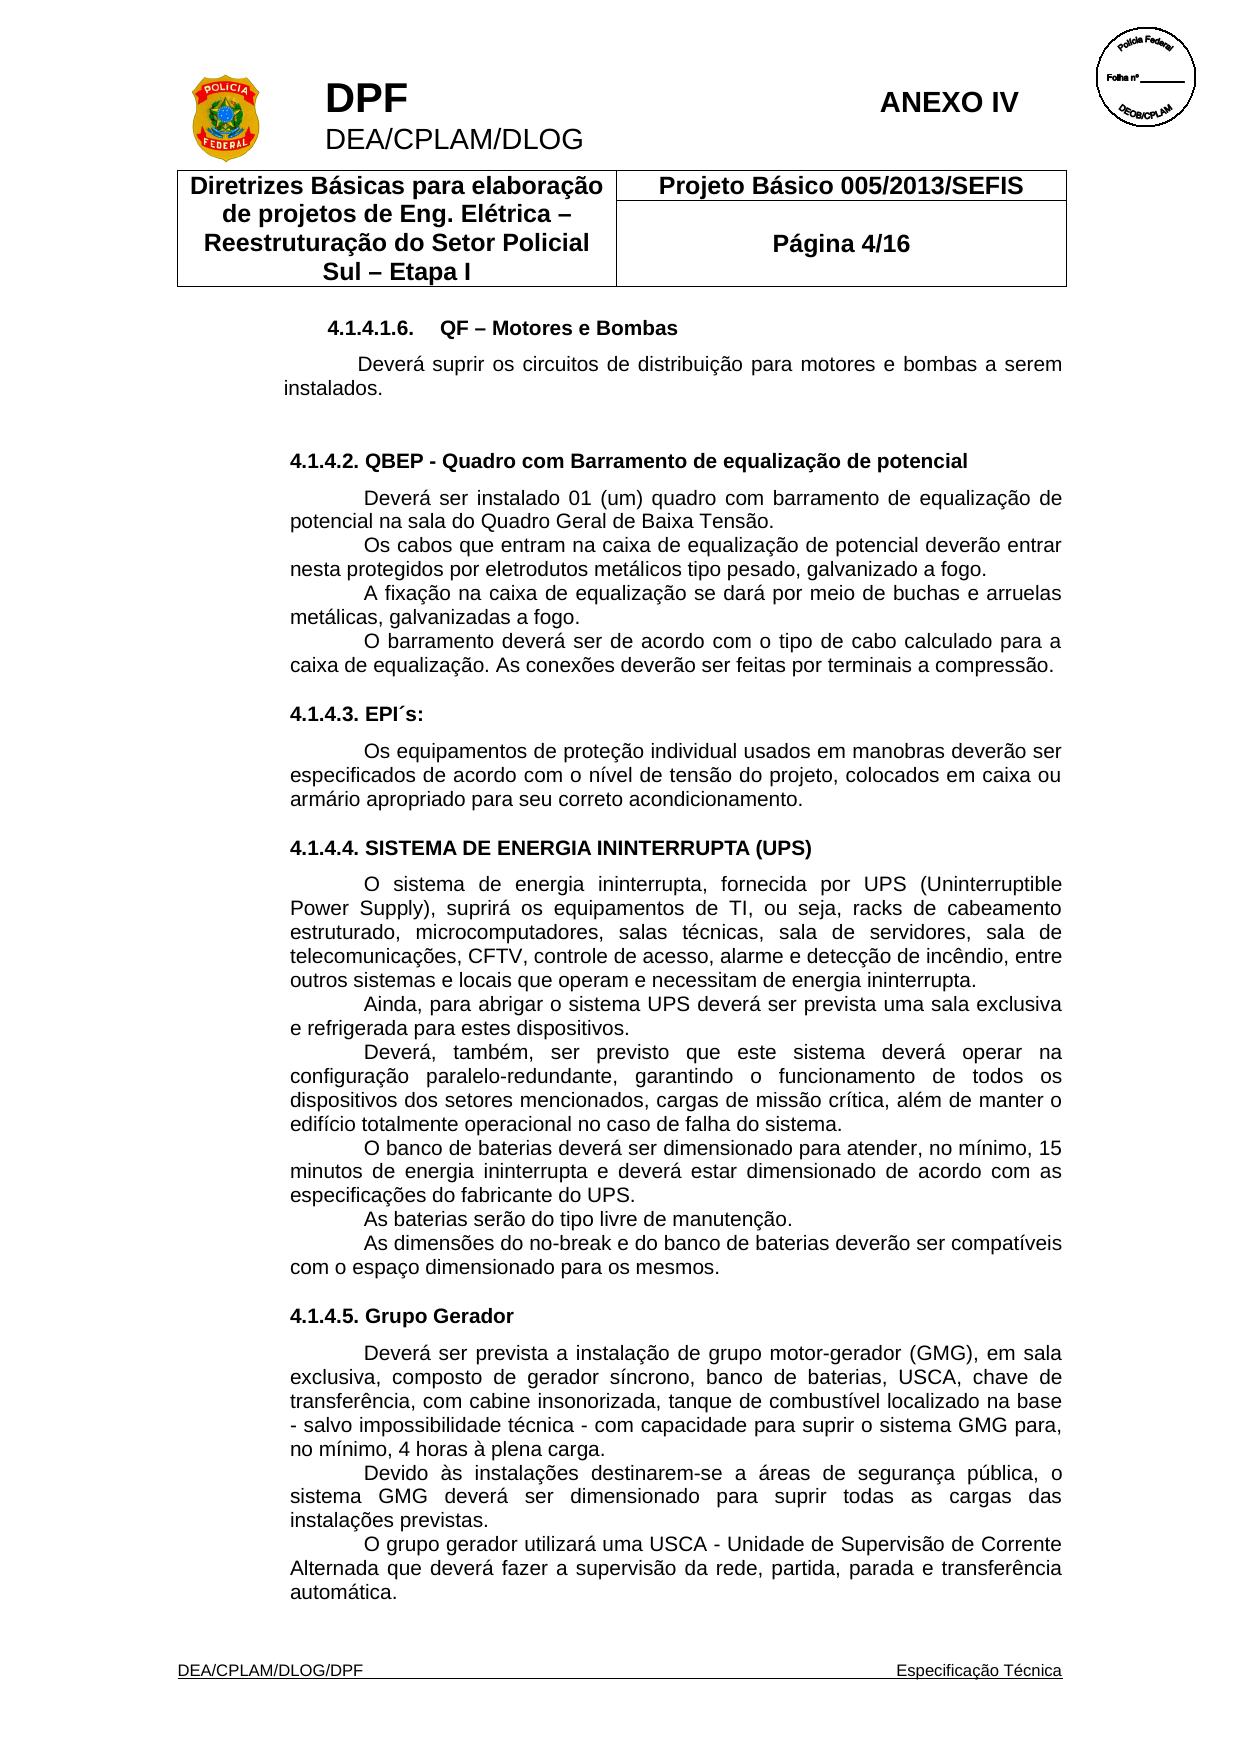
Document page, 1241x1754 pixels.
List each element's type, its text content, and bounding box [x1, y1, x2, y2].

text Deverá suprir os circuitos de distribuição para motores e bombas a serem instalados. [283, 352, 1063, 400]
text Os cabos que entram na caixa de equalização de potencial deverão entrar nesta protegidos por eletrodutos metálicos tipo pesado, galvanizado a fogo. [290, 533, 1063, 581]
subtitle SISTEMA DE ENERGIA ININTERRUPTA (UPS) [290, 835, 1063, 859]
subtitle EPI´s: [290, 702, 1063, 726]
subtitle QF – Motores e Bombas [327, 316, 1063, 339]
text O banco de baterias deverá ser dimensionado para atender, no mínimo, 15 minutos de energia ininterrupta e deverá estar dimensionado de acordo com as especificações do fabricante do UPS. [290, 1135, 1063, 1207]
text O grupo gerador utilizará uma USCA - Unidade de Supervisão de Corrente Alternada que deverá fazer a supervisão da rede, partida, parada e transferência automática. [290, 1532, 1063, 1604]
subtitle Grupo Gerador [290, 1304, 1063, 1328]
text As dimensões do no-break e do banco de baterias deverão ser compatíveis com o espaço dimensionado para os mesmos. [290, 1231, 1063, 1279]
text O barramento deverá ser de acordo com o tipo de cabo calculado para a caixa de equalização. As conexões deverão ser feitas por terminais a compressão. [290, 629, 1063, 677]
text Os equipamentos de proteção individual usados em manobras deverão ser especificados de acordo com o nível de tensão do projeto, colocados em caixa ou armário apropriado para seu correto acondicionamento. [290, 738, 1063, 810]
text Deverá ser instalado 01 (um) quadro com barramento de equalização de potencial na sala do Quadro Geral de Baixa Tensão. [290, 485, 1063, 533]
text Devido às instalações destinarem-se a áreas de segurança pública, o sistema GMG deverá ser dimensionado para suprir todas as cargas das instalações previstas. [290, 1460, 1063, 1532]
text Deverá ser prevista a instalação de grupo motor-gerador (GMG), em sala exclusiva, composto de gerador síncrono, banco de baterias, USCA, chave de transferência, com cabine insonorizada, tanque de combustível localizado na base - salvo impossibilidade técnica - com capacidade para suprir o sistema GMG para, no mínimo, 4 horas à plena carga. [290, 1341, 1063, 1460]
text Deverá, também, ser previsto que este sistema deverá operar na configuração paralelo-redundante, garantindo o funcionamento de todos os dispositivos dos setores mencionados, cargas de missão crítica, além de manter o edifício totalmente operacional no caso de falha do sistema. [290, 1039, 1063, 1135]
picture [1077, 17, 1218, 156]
text As baterias serão do tipo livre de manutenção. [290, 1207, 1063, 1231]
subtitle QBEP - Quadro com Barramento de equalização de potencial [290, 449, 1063, 473]
text O sistema de energia ininterrupta, fornecida por UPS (Uninterruptible Power Supply), suprirá os equipamentos de TI, ou seja, racks de cabeamento estruturado, microcomputadores, salas técnicas, sala de servidores, sala de telecomunicações, CFTV, controle de acesso, alarme e detecção de incêndio, entre outros sistemas e locais que operam e necessitam de energia ininterrupta. [290, 872, 1063, 992]
text A fixação na caixa de equalização se dará por meio de buchas e arruelas metálicas, galvanizadas a fogo. [290, 581, 1063, 629]
text Ainda, para abrigar o sistema UPS deverá ser prevista uma sala exclusiva e refrigerada para estes dispositivos. [290, 992, 1063, 1039]
